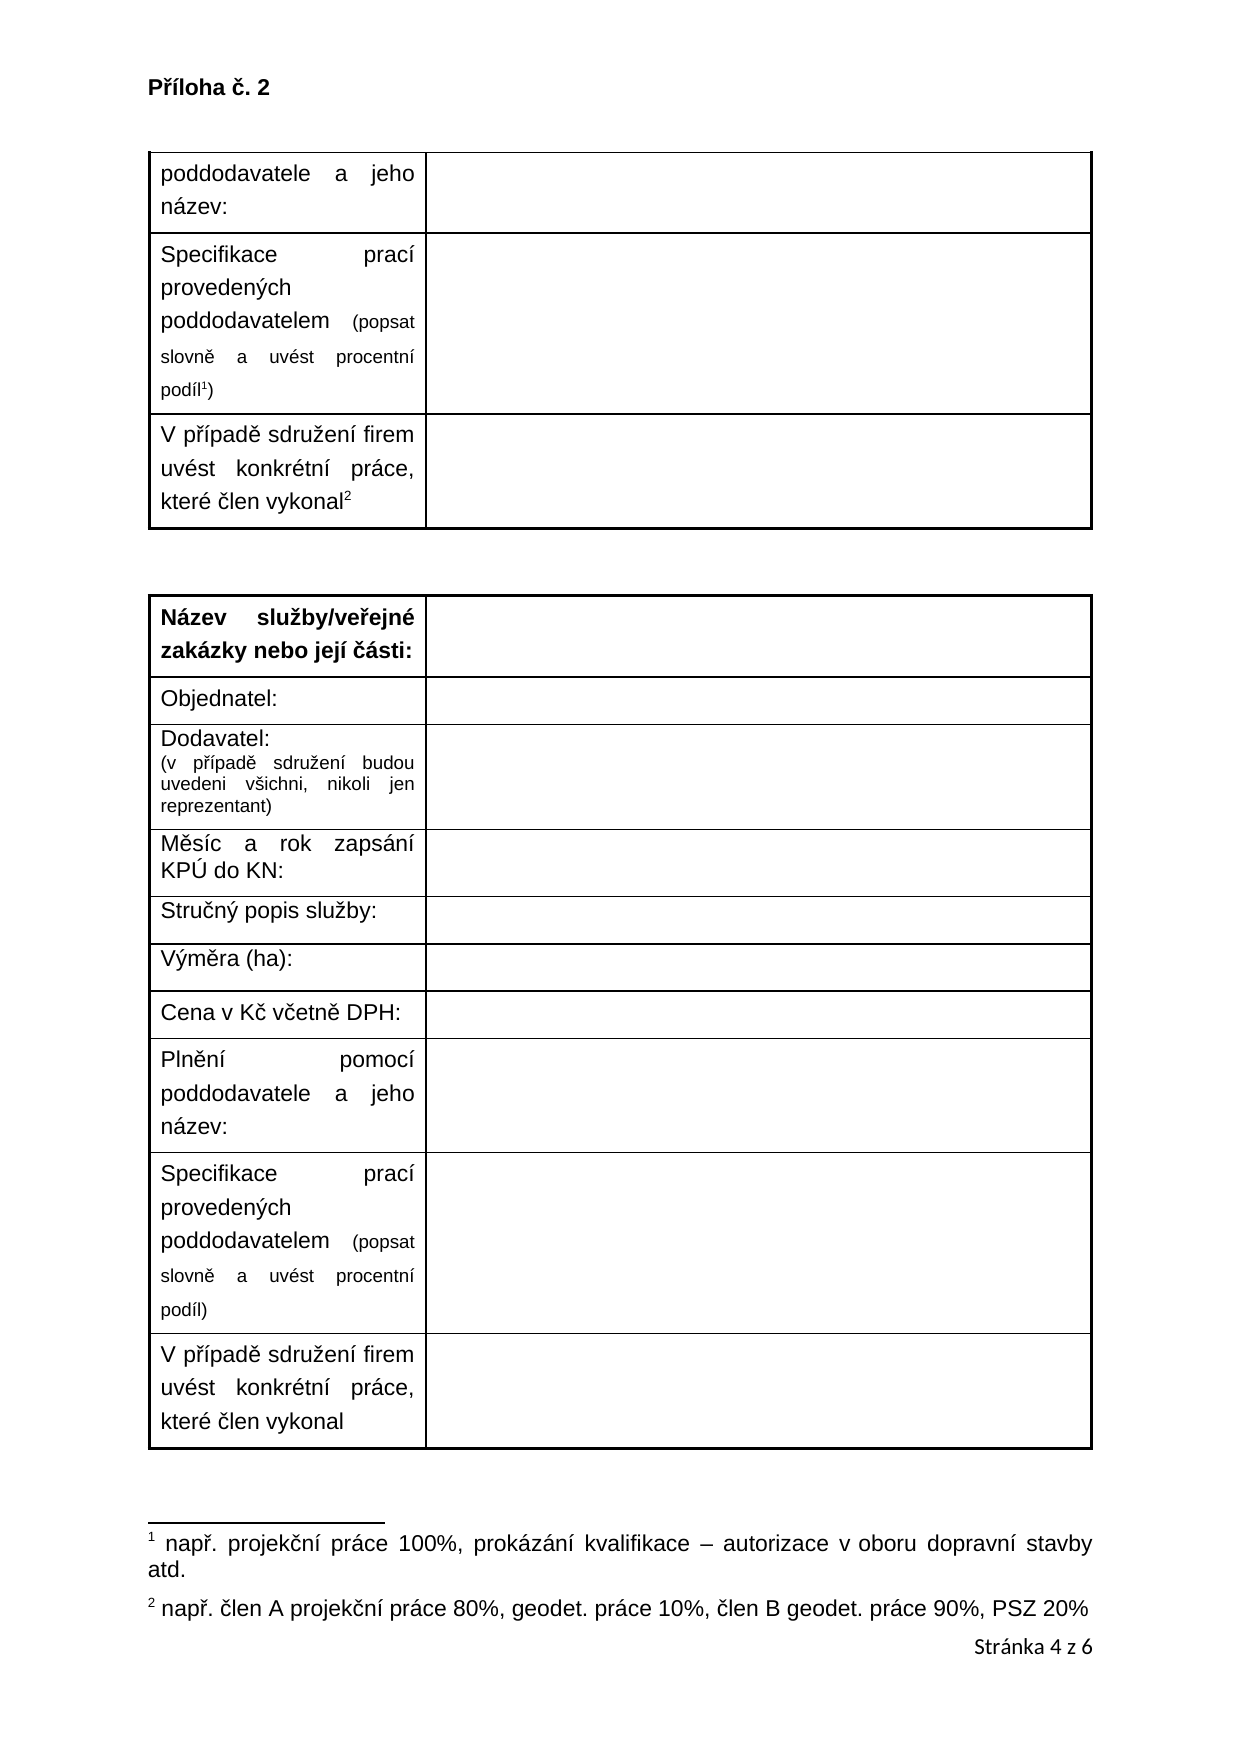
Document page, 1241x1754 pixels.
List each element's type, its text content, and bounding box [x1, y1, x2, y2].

table_cell [427, 153, 1090, 232]
table_cell Specifikace prací provedených poddodavatelem (popsat slovně a uvést procentní podíl) [151, 1153, 425, 1332]
table_cell [427, 725, 1090, 829]
table_header Název služby/veřejné zakázky nebo její části: [151, 597, 425, 676]
table_cell [427, 1039, 1090, 1152]
table_cell [427, 1334, 1090, 1447]
table_cell Plnění pomocí poddodavatele a jeho název: [151, 1039, 425, 1152]
table_cell [427, 1153, 1090, 1332]
table_cell V případě sdružení firem uvést konkrétní práce, které člen vykonal [151, 415, 425, 527]
table_cell V případě sdružení firem uvést konkrétní práce, které člen vykonal [151, 1334, 425, 1447]
table_cell Výměra (ha): [151, 945, 425, 990]
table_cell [151, 153, 425, 232]
table_cell Specifikace prací provedených poddodavatelem (popsat slovně a uvést procentní podíl) [151, 234, 425, 413]
table_cell [427, 830, 1090, 896]
table_cell [427, 415, 1090, 527]
table_cell [427, 992, 1090, 1038]
table_cell [427, 234, 1090, 413]
table_cell [427, 897, 1090, 943]
table_header [427, 597, 1090, 676]
table_cell [427, 678, 1090, 724]
table_cell Cena v Kč včetně DPH: [151, 992, 425, 1038]
table_cell Stručný popis služby: [151, 897, 425, 943]
table_cell Objednatel: [151, 678, 425, 724]
table_cell Dodavatel: (v případě sdružení budou uvedeni všichni, nikoli jen reprezentant) [151, 725, 425, 829]
table_cell Měsíc a rok zapsání KPÚ do KN: [151, 830, 425, 896]
table_cell [427, 945, 1090, 990]
